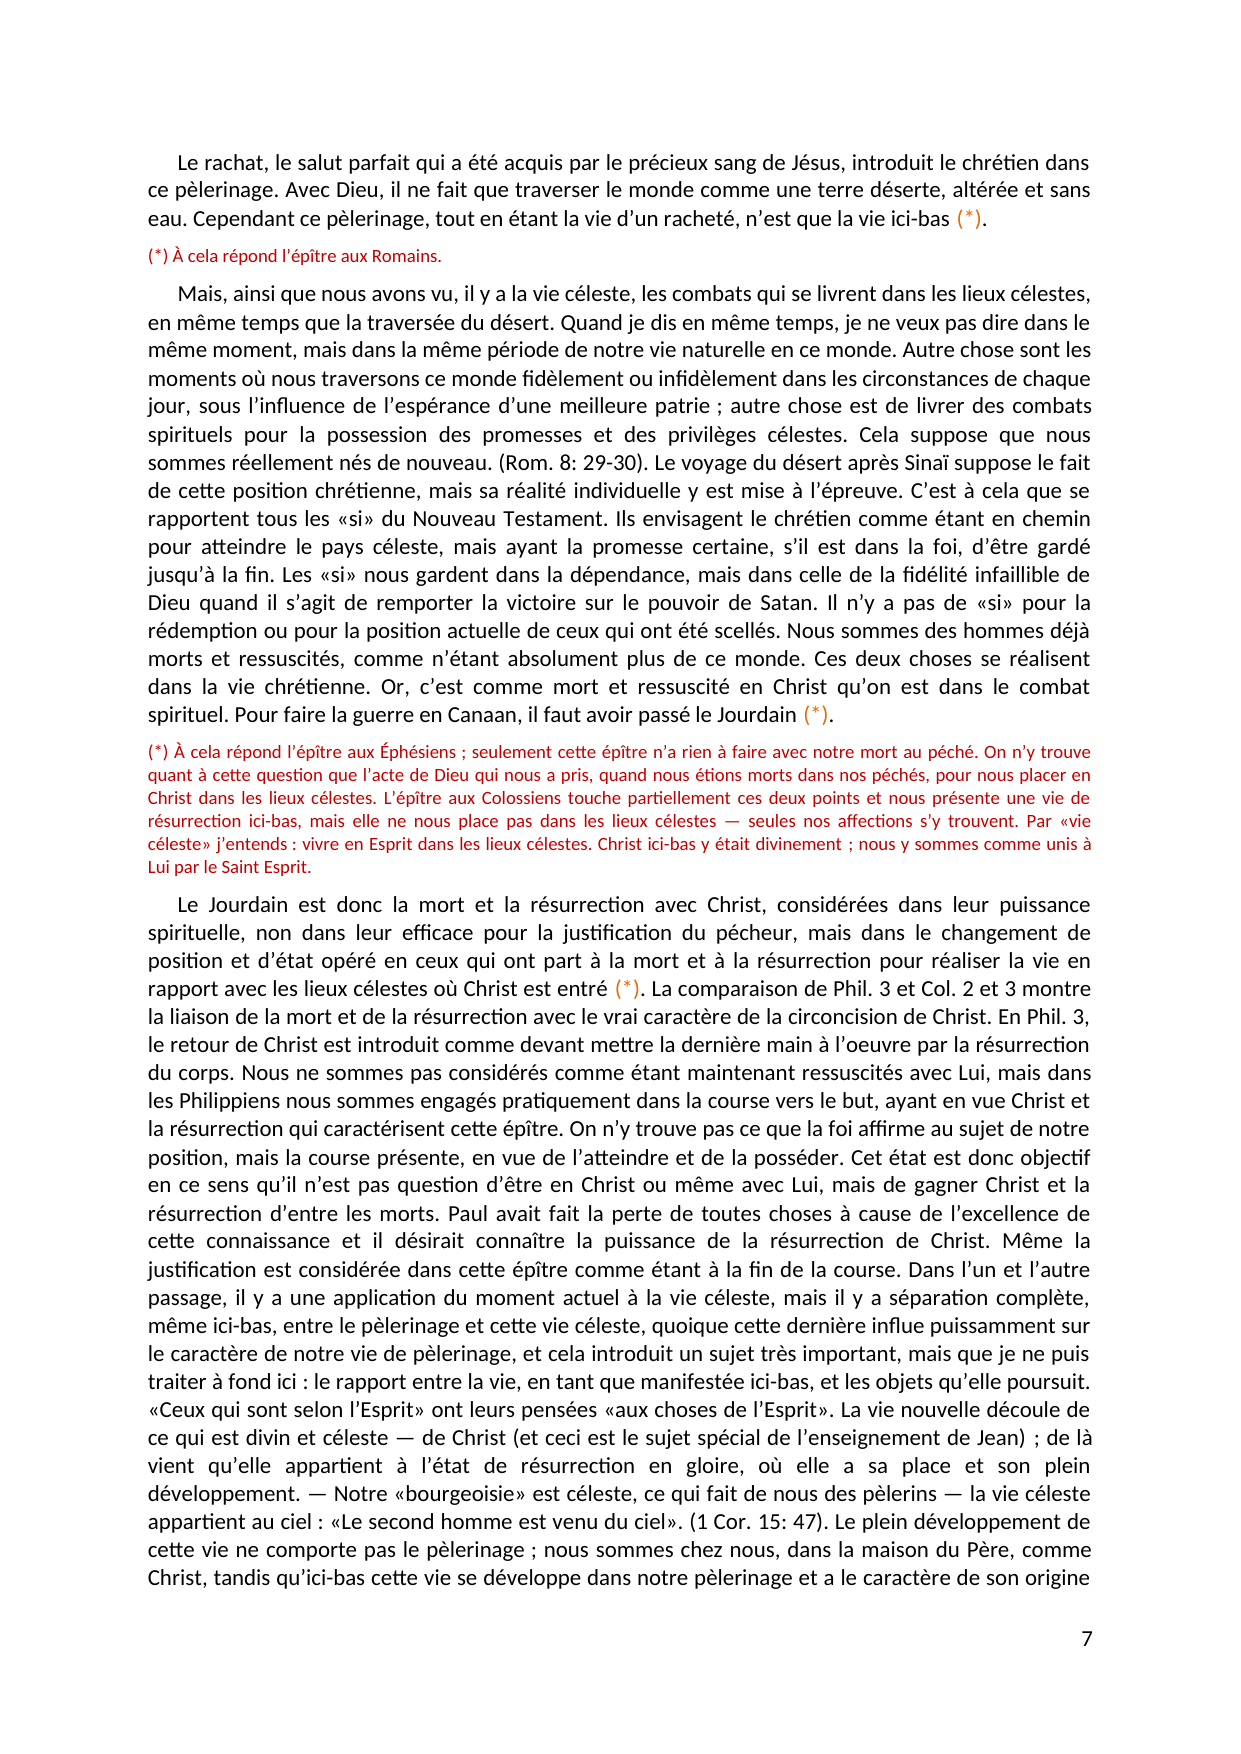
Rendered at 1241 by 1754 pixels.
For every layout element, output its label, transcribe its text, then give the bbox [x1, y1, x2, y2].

text (*) À cela répond l’épître aux Romains. [148, 244, 1093, 267]
text Le rachat, le salut parfait qui a été acquis par le précieux sang de Jésus, introduit le chrétien dans ce pèlerinage. Avec Dieu, il ne fait que traverser le monde comme une terre déserte, altérée et sans eau. Cependant ce pèlerinage, tout en étant la vie d’un racheté, n’est que la vie ici-bas (*). [148, 148, 1093, 232]
text Mais, ainsi que nous avons vu, il y a la vie céleste, les combats qui se livrent dans les lieux célestes, en même temps que la traversée du désert. Quand je dis en même temps, je ne veux pas dire dans le même moment, mais dans la même période de notre vie naturelle en ce monde. Autre chose sont les moments où nous traversons ce monde fidèlement ou infidèlement dans les circonstances de chaque jour, sous l’influence de l’espérance d’une meilleure patrie ; autre chose est de livrer des combats spirituels pour la possession des promesses et des privilèges célestes. Cela suppose que nous sommes réellement nés de nouveau. (Rom. 8: 29-30). Le voyage du désert après Sinaï suppose le fait de cette position chrétienne, mais sa réalité individuelle y est mise à l’épreuve. C’est à cela que se rapportent tous les «si» du Nouveau Testament. Ils envisagent le chrétien comme étant en chemin pour atteindre le pays céleste, mais ayant la promesse certaine, s’il est dans la foi, d’être gardé jusqu’à la fin. Les «si» nous gardent dans la dépendance, mais dans celle de la fidélité infaillible de Dieu quand il s’agit de remporter la victoire sur le pouvoir de Satan. Il n’y a pas de «si» pour la rédemption ou pour la position actuelle de ceux qui ont été scellés. Nous sommes des hommes déjà morts et ressuscités, comme n’étant absolument plus de ce monde. Ces deux choses se réalisent dans la vie chrétienne. Or, c’est comme mort et ressuscité en Christ qu’on est dans le combat spirituel. Pour faire la guerre en Canaan, il faut avoir passé le Jourdain (*). [148, 279, 1093, 728]
text (*) À cela répond l’épître aux Éphésiens ; seulement cette épître n’a rien à faire avec notre mort au péché. On n’y trouve quant à cette question que l’acte de Dieu qui nous a pris, quand nous étions morts dans nos péchés, pour nous placer en Christ dans les lieux célestes. L’épître aux Colossiens touche partiellement ces deux points et nous présente une vie de résurrection ici-bas, mais elle ne nous place pas dans les lieux célestes — seules nos affections s’y trouvent. Par «vie céleste» j’entends : vivre en Esprit dans les lieux célestes. Christ ici-bas y était divinement ; nous y sommes comme unis à Lui par le Saint Esprit. [148, 740, 1093, 878]
